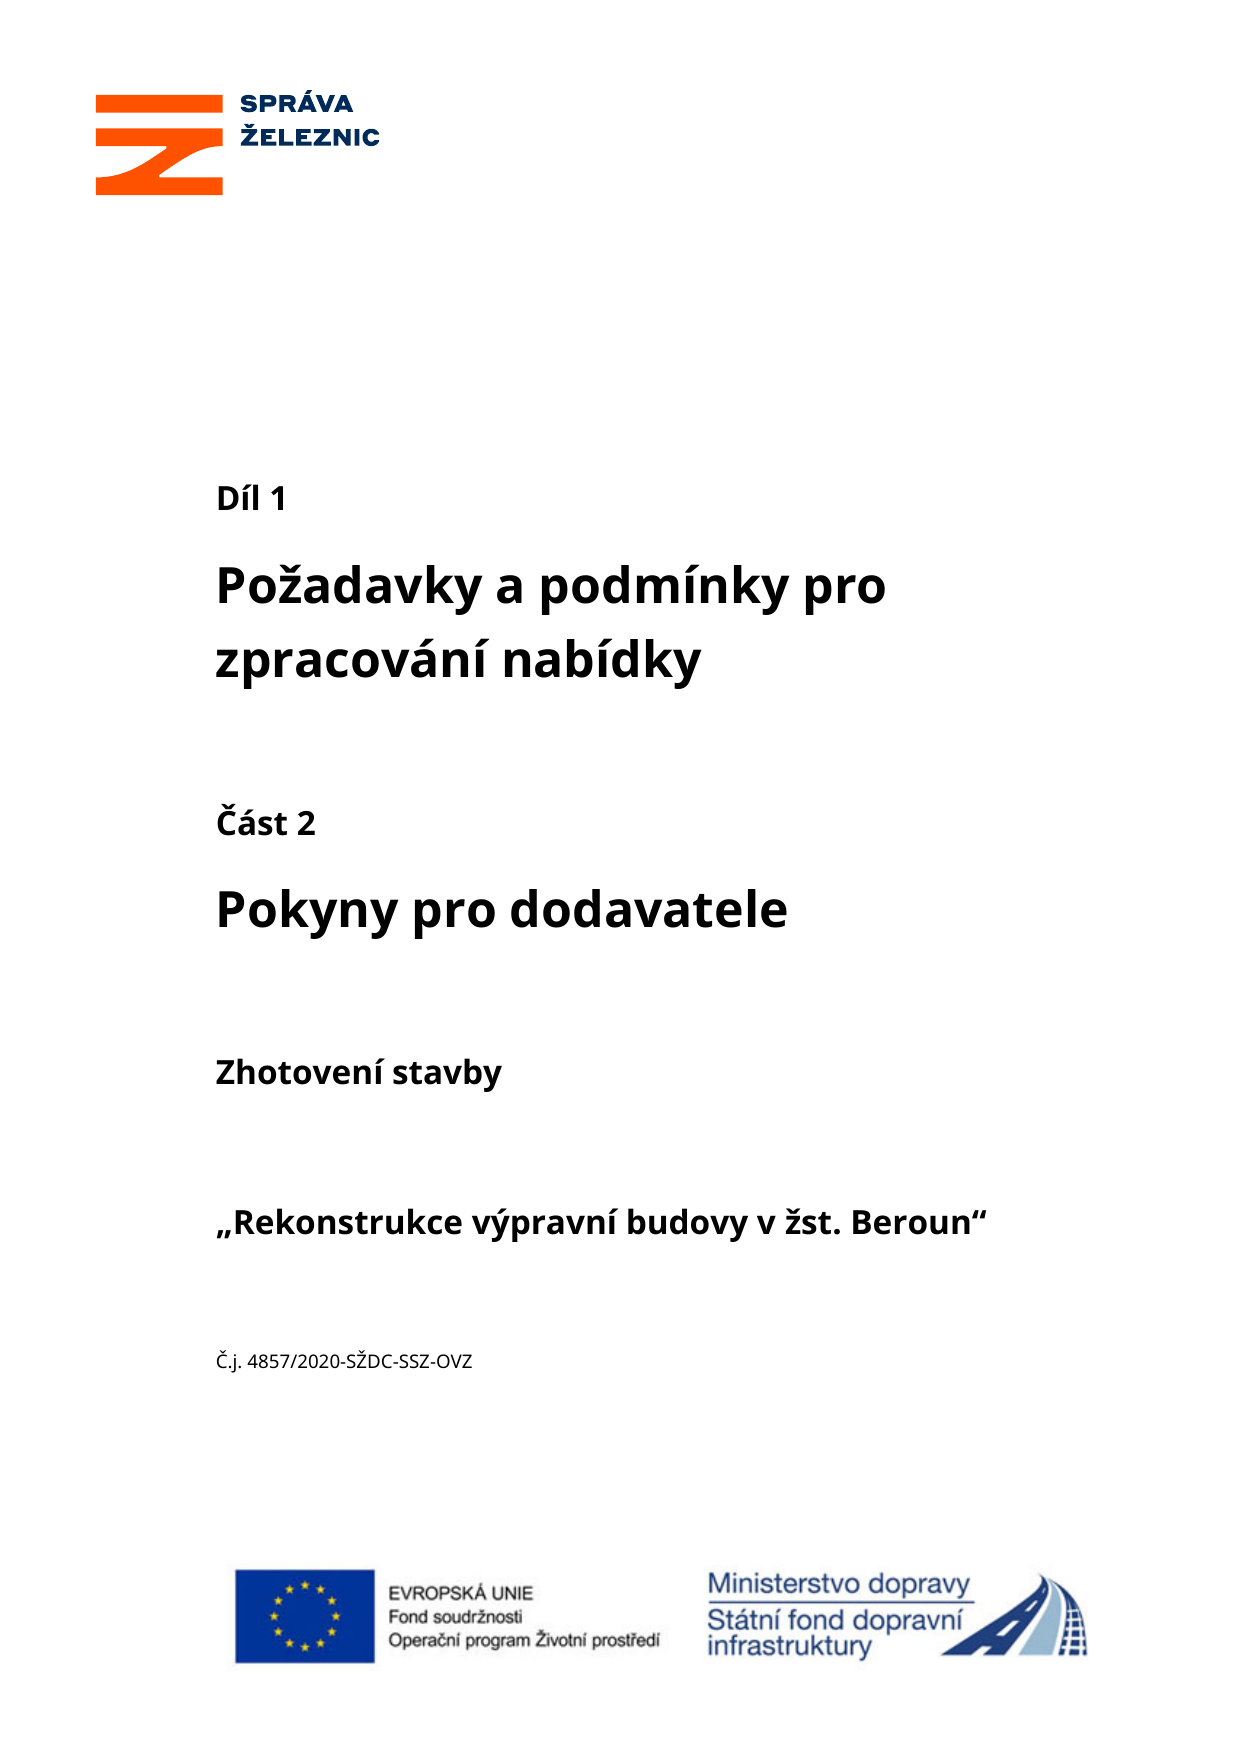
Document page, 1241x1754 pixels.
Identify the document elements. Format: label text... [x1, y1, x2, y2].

text „Rekonstrukce výpravní budovy v žst. Beroun“ [216, 1199, 1122, 1244]
text Požadavky a podmínky pro zpracování nabídky [216, 549, 1122, 693]
picture [215, 1542, 1123, 1687]
text Č.j. 4857/2020-SŽDC-SSZ-OVZ [216, 1348, 1122, 1374]
text Zhotovení stavby [216, 1049, 1122, 1094]
text Část 2 [216, 799, 1122, 845]
text Pokyny pro dodavatele [216, 874, 1122, 942]
text Díl 1 [216, 475, 1122, 520]
